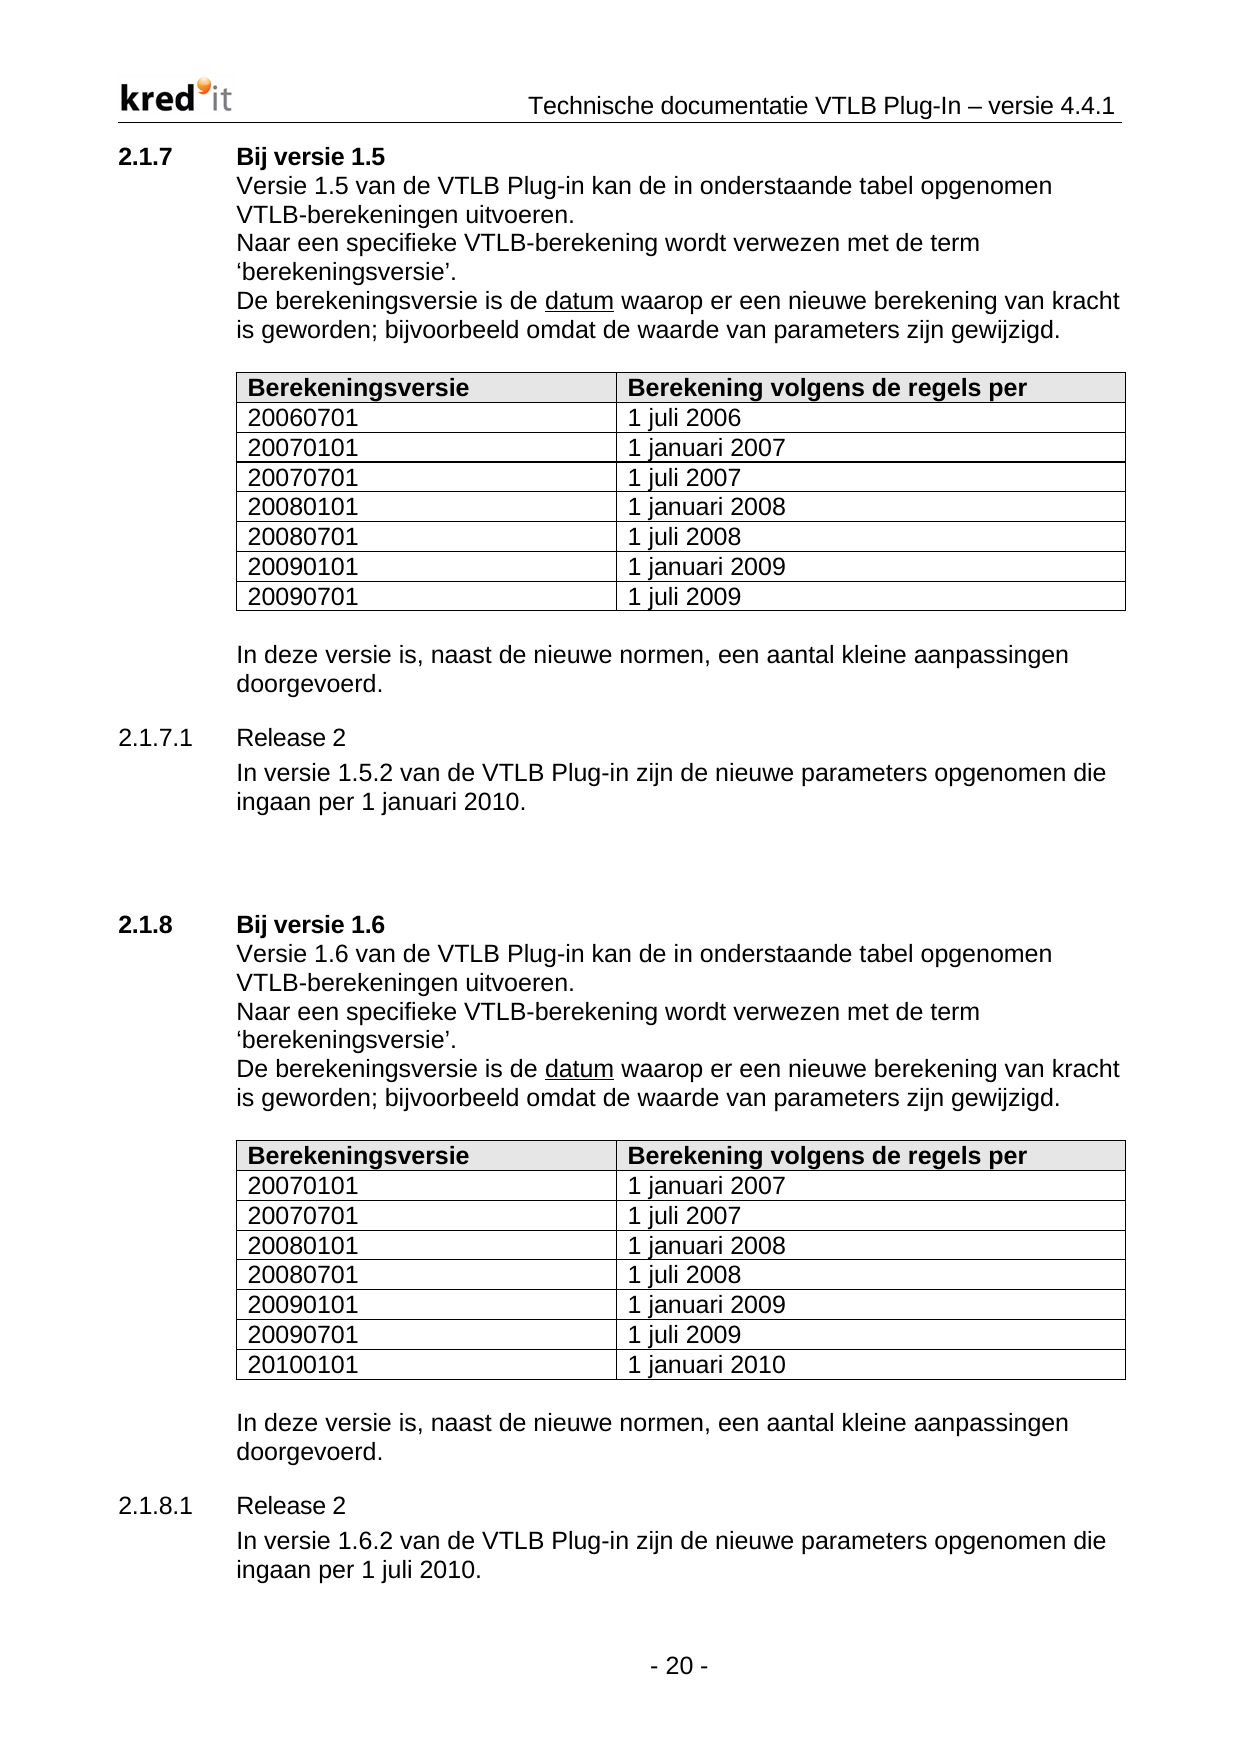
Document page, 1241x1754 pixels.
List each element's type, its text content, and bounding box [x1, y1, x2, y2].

picture [118, 73, 234, 115]
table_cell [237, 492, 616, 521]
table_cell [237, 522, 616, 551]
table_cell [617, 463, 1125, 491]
text In deze versie is, naast de nieuwe normen, een aantal kleine aanpassingen doorgevoerd. [236, 1408, 1122, 1466]
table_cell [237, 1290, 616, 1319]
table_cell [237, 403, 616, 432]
subtitle Bij versie 1.6 [118, 910, 1122, 939]
text In deze versie is, naast de nieuwe normen, een aantal kleine aanpassingen doorgevoerd. [236, 640, 1122, 698]
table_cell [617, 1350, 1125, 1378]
subtitle Release 2 [118, 1491, 1122, 1519]
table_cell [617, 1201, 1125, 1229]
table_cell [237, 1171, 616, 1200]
text Versie 1.6 van de VTLB Plug-in kan de in onderstaande tabel opgenomen VTLB-berekeningen uitvoeren. [236, 939, 1122, 996]
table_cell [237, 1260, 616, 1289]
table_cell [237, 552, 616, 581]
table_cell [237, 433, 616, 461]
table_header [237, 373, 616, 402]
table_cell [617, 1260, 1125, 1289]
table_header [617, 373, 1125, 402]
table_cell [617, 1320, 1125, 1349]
text De berekeningsversie is de datum waarop er een nieuwe berekening van kracht is geworden; bijvoorbeeld omdat de waarde van parameters zijn gewijzigd. [236, 286, 1122, 343]
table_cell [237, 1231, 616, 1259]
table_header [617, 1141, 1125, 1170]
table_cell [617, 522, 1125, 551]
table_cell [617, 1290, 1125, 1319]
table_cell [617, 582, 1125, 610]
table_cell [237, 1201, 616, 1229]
text In versie 1.5.2 van de VTLB Plug-in zijn de nieuwe parameters opgenomen die ingaan per 1 januari 2010. [236, 758, 1122, 815]
text Naar een specifieke VTLB-berekening wordt verwezen met de term ‘berekeningsversie’. [236, 996, 1122, 1054]
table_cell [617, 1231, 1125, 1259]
subtitle Bij versie 1.5 [118, 142, 1122, 171]
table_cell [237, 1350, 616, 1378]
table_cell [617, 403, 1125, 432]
text Naar een specifieke VTLB-berekening wordt verwezen met de term ‘berekeningsversie’. [236, 228, 1122, 286]
text Versie 1.5 van de VTLB Plug-in kan de in onderstaande tabel opgenomen VTLB-berekeningen uitvoeren. [236, 171, 1122, 228]
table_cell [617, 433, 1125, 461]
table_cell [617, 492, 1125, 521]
subtitle Release 2 [118, 723, 1122, 751]
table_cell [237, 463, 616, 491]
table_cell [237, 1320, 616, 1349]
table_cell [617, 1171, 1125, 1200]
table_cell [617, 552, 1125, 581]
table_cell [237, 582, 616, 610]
text De berekeningsversie is de datum waarop er een nieuwe berekening van kracht is geworden; bijvoorbeeld omdat de waarde van parameters zijn gewijzigd. [236, 1054, 1122, 1111]
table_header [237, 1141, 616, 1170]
text In versie 1.6.2 van de VTLB Plug-in zijn de nieuwe parameters opgenomen die ingaan per 1 juli 2010. [236, 1526, 1122, 1583]
